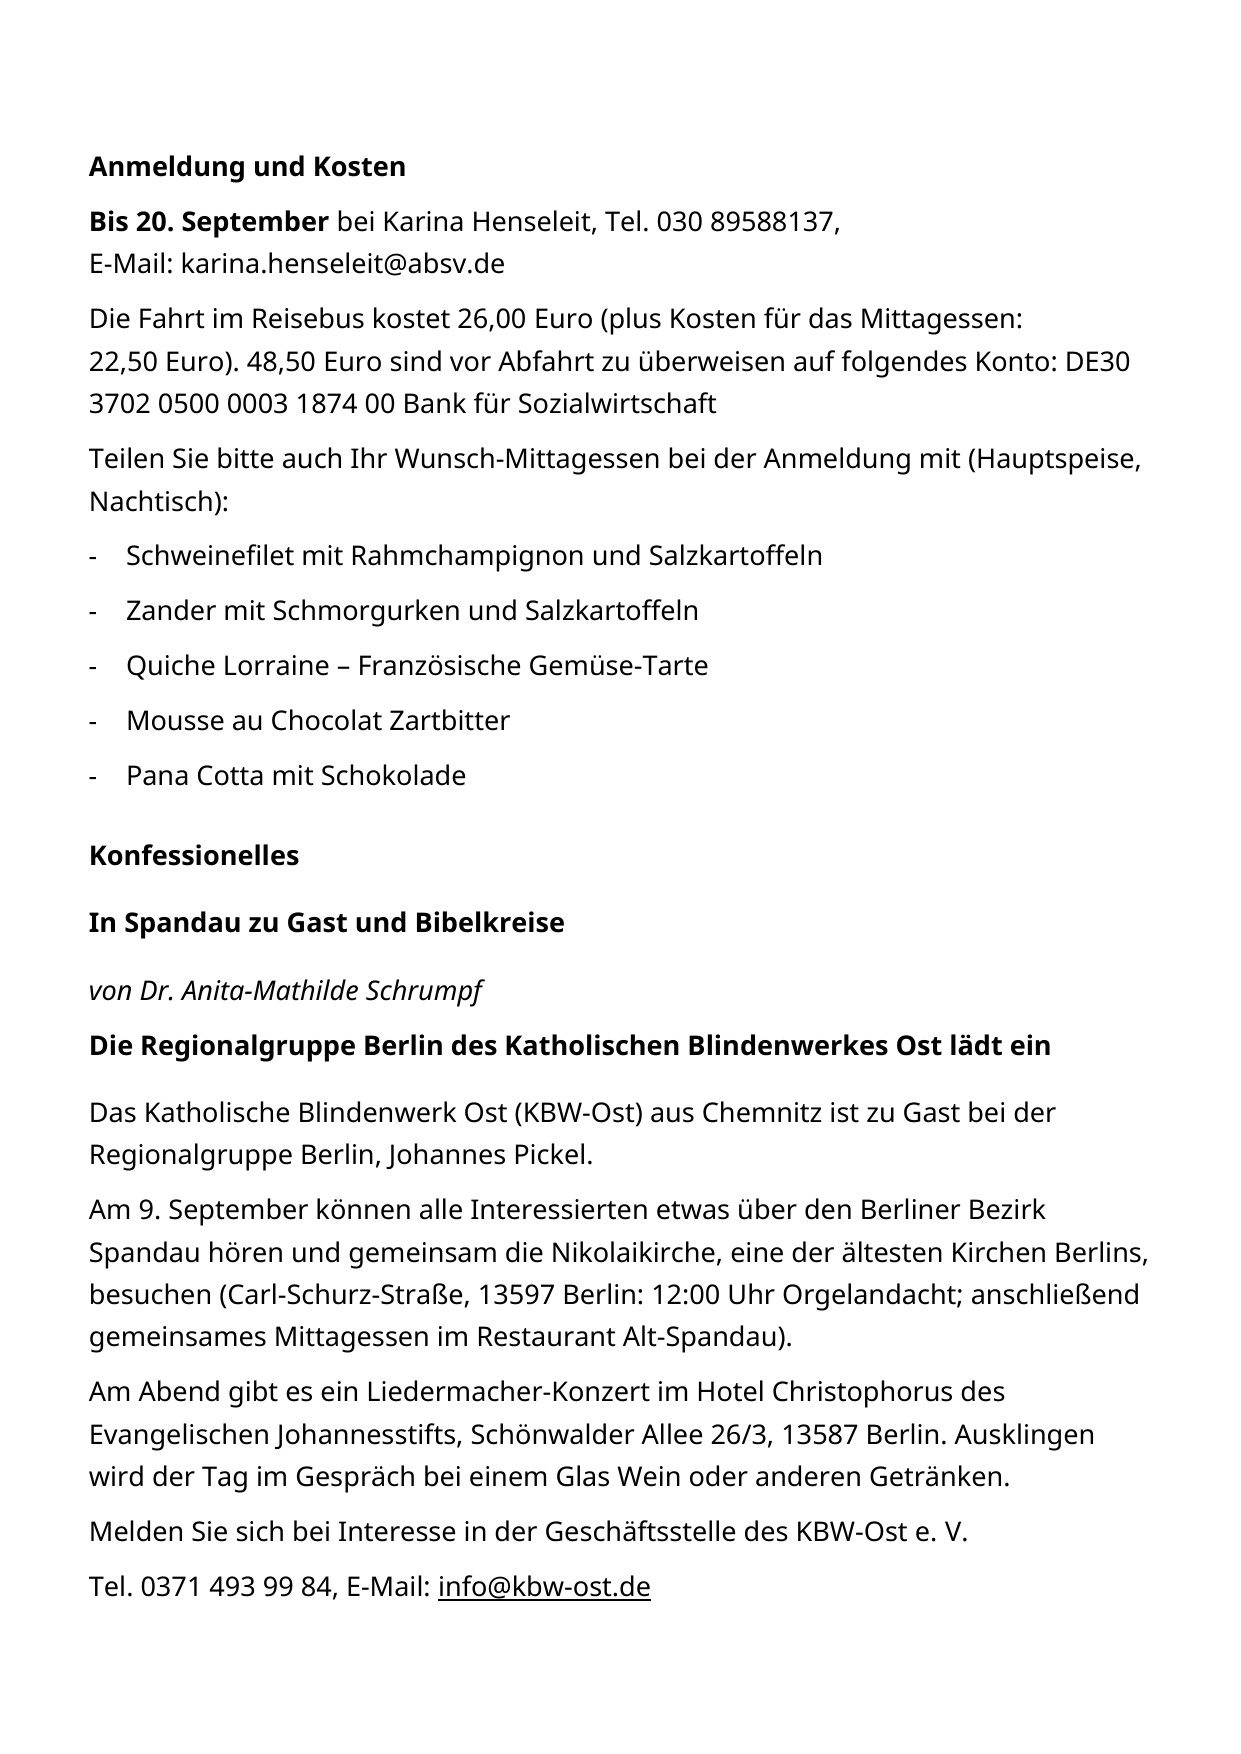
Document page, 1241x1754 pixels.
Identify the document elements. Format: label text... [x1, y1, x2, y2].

subtitle Die Regionalgruppe Berlin des Katholischen Blindenwerkes Ost lädt ein [89, 1026, 1152, 1063]
text Am 9. September können alle Interessierten etwas über den Berliner Bezirk Spandau hören und gemeinsam die Nikolaikirche, eine der ältesten Kirchen Berlins, besuchen (Carl-Schurz-Straße, 13597 Berlin: 12:00 Uhr Orgelandacht; anschließend gemeinsames Mittagessen im Restaurant Alt-Spandau). [89, 1191, 1152, 1355]
text Am Abend gibt es ein Liedermacher-Konzert im Hotel Christophorus des Evangelischen Johannesstifts, Schönwalder Allee 26/3, 13587 Berlin. Ausklingen wird der Tag im Gespräch bei einem Glas Wein oder anderen Getränken. [89, 1373, 1152, 1494]
list Schweinefilet mit Rahmchampignon und Salzkartoffeln [89, 537, 1152, 574]
subtitle Konfessionelles [89, 836, 1152, 873]
text Melden Sie sich bei Interesse in der Geschäftsstelle des KBW-Ost e. V. [89, 1512, 1152, 1549]
text Tel. 0371 493 99 84, E-Mail: info@kbw-ost.de [89, 1567, 1152, 1604]
list Quiche Lorraine – Französische Gemüse-Tarte [89, 647, 1152, 683]
text Bis 20. September bei Karina Henseleit, Tel. 030 89588137, E-Mail: karina.henseleit@absv.de [89, 203, 1152, 282]
text Teilen Sie bitte auch Ihr Wunsch-Mittagessen bei der Anmeldung mit (Hauptspeise, Nachtisch): [89, 439, 1152, 519]
list Mousse au Chocolat Zartbitter [89, 702, 1152, 738]
subtitle In Spandau zu Gast und Bibelkreise [89, 904, 1152, 941]
list Pana Cotta mit Schokolade [89, 756, 1152, 793]
list Zander mit Schmorgurken und Salzkartoffeln [89, 592, 1152, 629]
text Das Katholische Blindenwerk Ost (KBW-Ost) aus Chemnitz ist zu Gast bei der Regionalgruppe Berlin, Johannes Pickel. [89, 1093, 1152, 1173]
text Die Fahrt im Reisebus kostet 26,00 Euro (plus Kosten für das Mittagessen: 22,50 Euro). 48,50 Euro sind vor Abfahrt zu überweisen auf folgendes Konto: DE30 3702 0500 0003 1874 00 Bank für Sozialwirtschaft [89, 300, 1152, 422]
text Anmeldung und Kosten [89, 148, 1152, 184]
text von Dr. Anita-Mathilde Schrumpf [89, 971, 1152, 1008]
